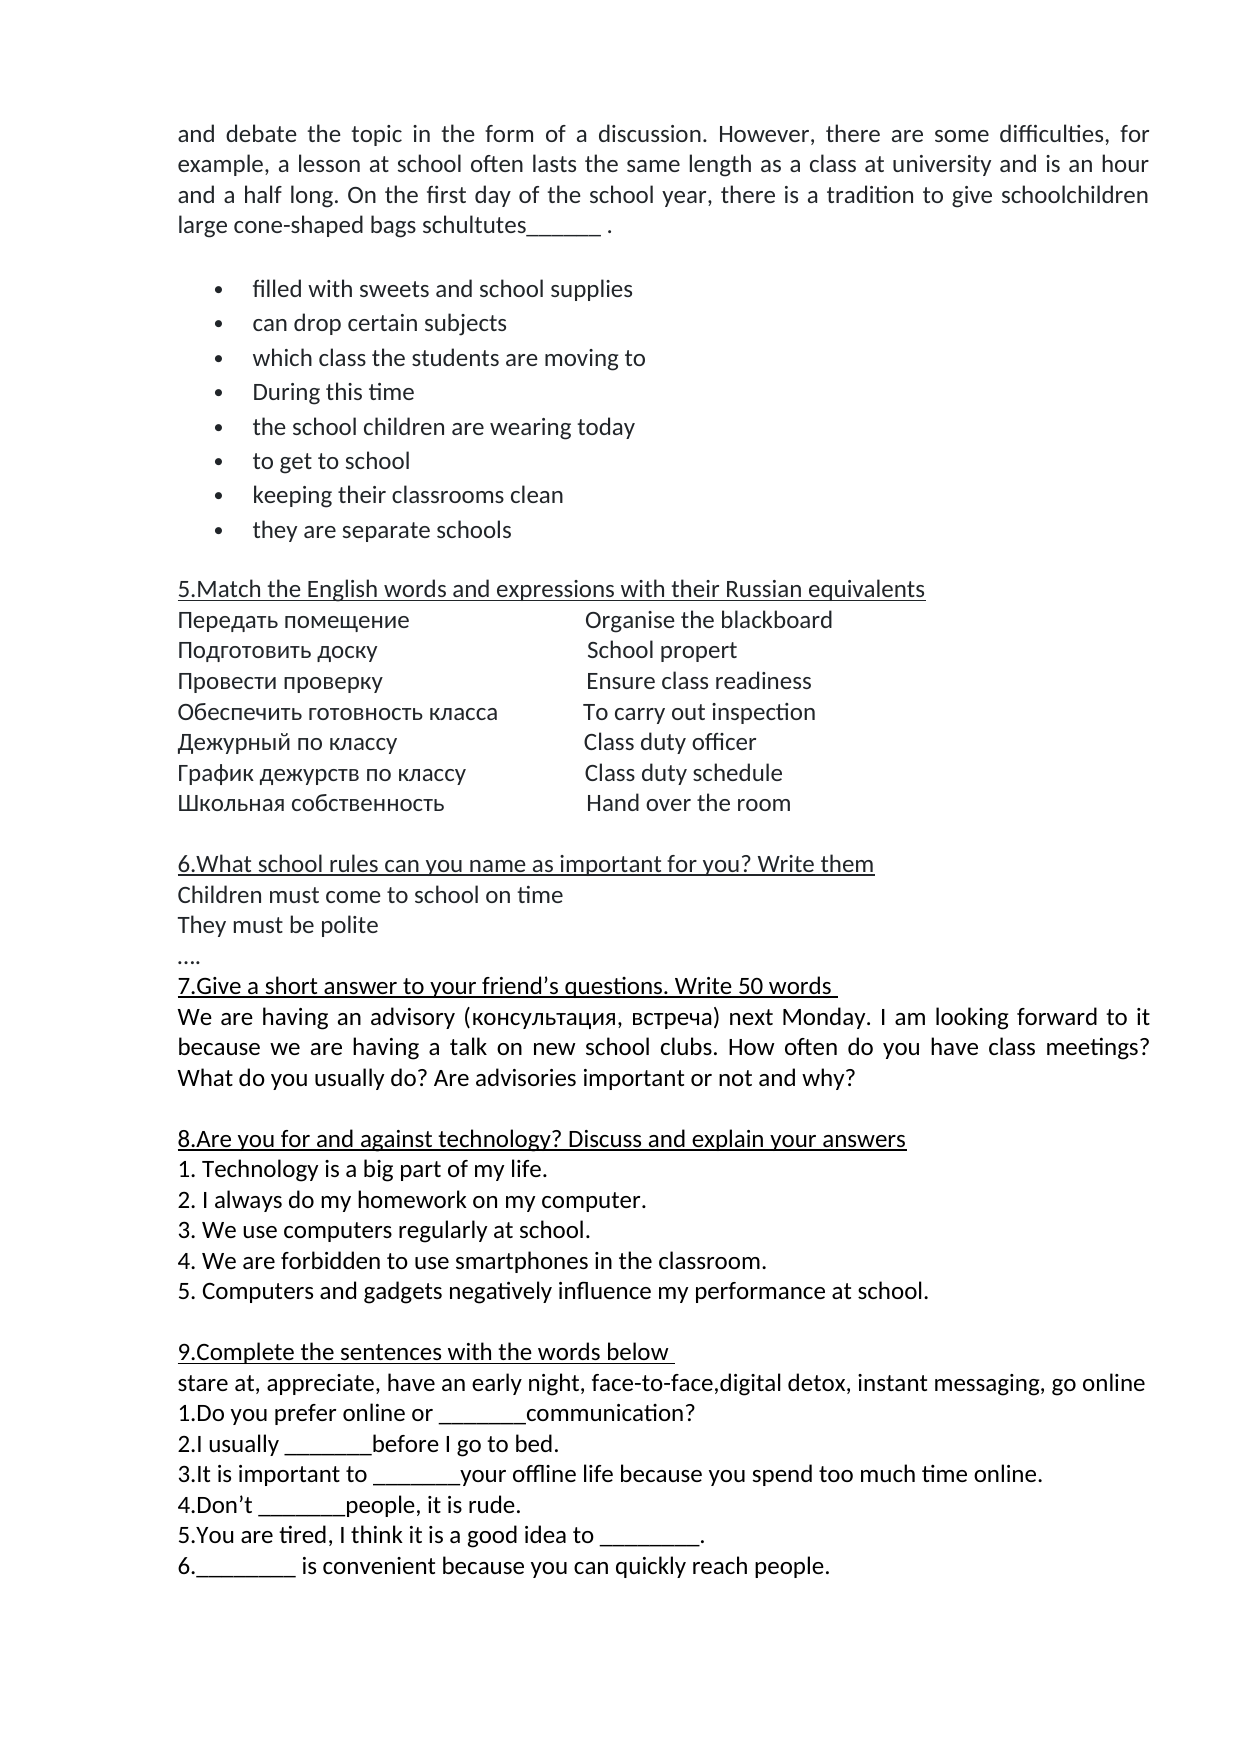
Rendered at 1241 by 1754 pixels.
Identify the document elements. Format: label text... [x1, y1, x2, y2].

text 5.You are tired, I think it is a good idea to ________. [177, 1520, 1152, 1550]
list can drop certain subjects [215, 304, 1152, 338]
text 6.What school rules can you name as important for you? Write them [177, 848, 1152, 879]
text 6.________ is convenient because you can quickly reach people. [177, 1550, 1152, 1581]
text 8.Are you for and against technology? Discuss and explain your answers [177, 1123, 1152, 1153]
text Подготовить доску School propert [177, 634, 1152, 665]
list they are separate schools [215, 510, 1152, 544]
text 7.Give a short answer to your friend’s questions. Write 50 words [177, 970, 1152, 1001]
text 4.Don’t _______people, it is rude. [177, 1489, 1152, 1520]
list to get to school [215, 441, 1152, 476]
text 9.Complete the sentences with the words below [177, 1337, 1152, 1367]
list keeping their classrooms clean [215, 476, 1152, 510]
text Обеспечить готовность класса To carry out inspection [177, 696, 1152, 726]
text График дежурств по классу Class duty schedule [177, 757, 1152, 787]
text 3.It is important to _______your offline life because you spend too much time online. [177, 1459, 1152, 1489]
text Children must come to school on time [177, 879, 1152, 909]
text …. [177, 940, 1152, 970]
text 2.I usually _______before I go to bed. [177, 1428, 1152, 1459]
text 5. Computers and gadgets negatively influence my performance at school. [177, 1276, 1152, 1306]
text stare at, appreciate, have an early night, face-to-face,digital detox, instant messaging, go online [177, 1367, 1152, 1398]
text 1.Do you prefer online or _______communication? [177, 1398, 1152, 1428]
text 2. I always do my homework on my computer. [177, 1184, 1152, 1214]
text They must be polite [177, 909, 1152, 940]
list which class the students are moving to [215, 338, 1152, 372]
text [177, 118, 1152, 240]
text 4. We are forbidden to use smartphones in the classroom. [177, 1245, 1152, 1276]
text 5.Match the English words and expressions with their Russian equivalents [177, 573, 1152, 604]
text 1. Technology is a big part of my life. [177, 1153, 1152, 1184]
text Передать помещение Organise the blackboard [177, 604, 1152, 634]
list the school children are wearing today [215, 407, 1152, 441]
list filled with sweets and school supplies [215, 269, 1152, 304]
text 3. We use computers regularly at school. [177, 1214, 1152, 1245]
list During this time [215, 372, 1152, 407]
text We are having an advisory (консультация, встреча) next Monday. I am looking forward to it because we are having a talk on new school clubs. How often do you have class meetings? What do you usually do? Are advisories important or not and why? [177, 1001, 1152, 1092]
text Дежурный по классу Class duty officer [177, 726, 1152, 757]
text Провести проверку Ensure class readiness [177, 665, 1152, 696]
text Школьная собственность Hand over the room [177, 787, 1152, 818]
